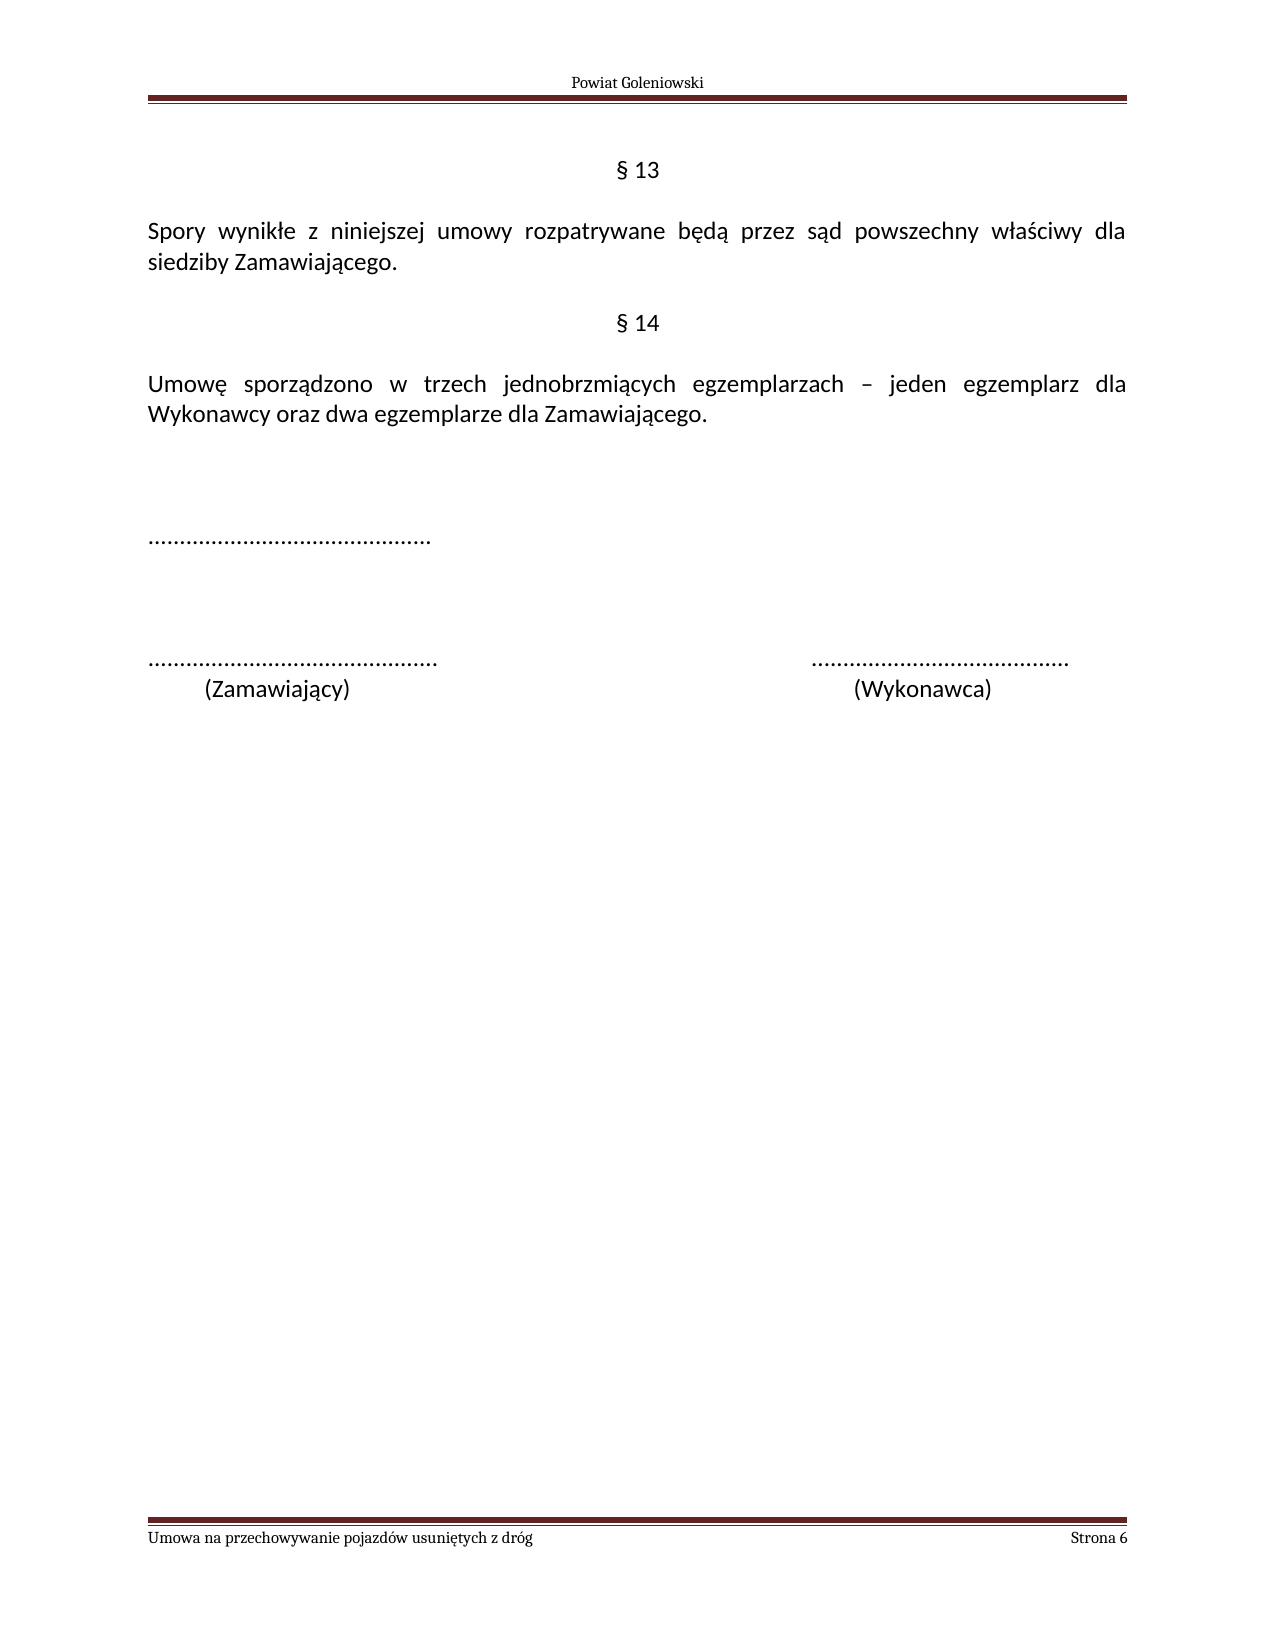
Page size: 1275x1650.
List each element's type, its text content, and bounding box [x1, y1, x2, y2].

text .............................................. ......................................... [148, 642, 1127, 673]
text Umowę sporządzono w trzech jednobrzmiących egzemplarzach – jeden egzemplarz dla Wykonawcy oraz dwa egzemplarze dla Zamawiającego. [148, 368, 1127, 429]
text § 13 [148, 154, 1127, 184]
text § 14 [148, 307, 1127, 337]
text (Zamawiający) (Wykonawca) [148, 673, 1127, 703]
text Spory wynikłe z niniejszej umowy rozpatrywane będą przez sąd powszechny właściwy dla siedziby Zamawiającego. [148, 215, 1127, 276]
text ............................................. [148, 520, 1127, 551]
